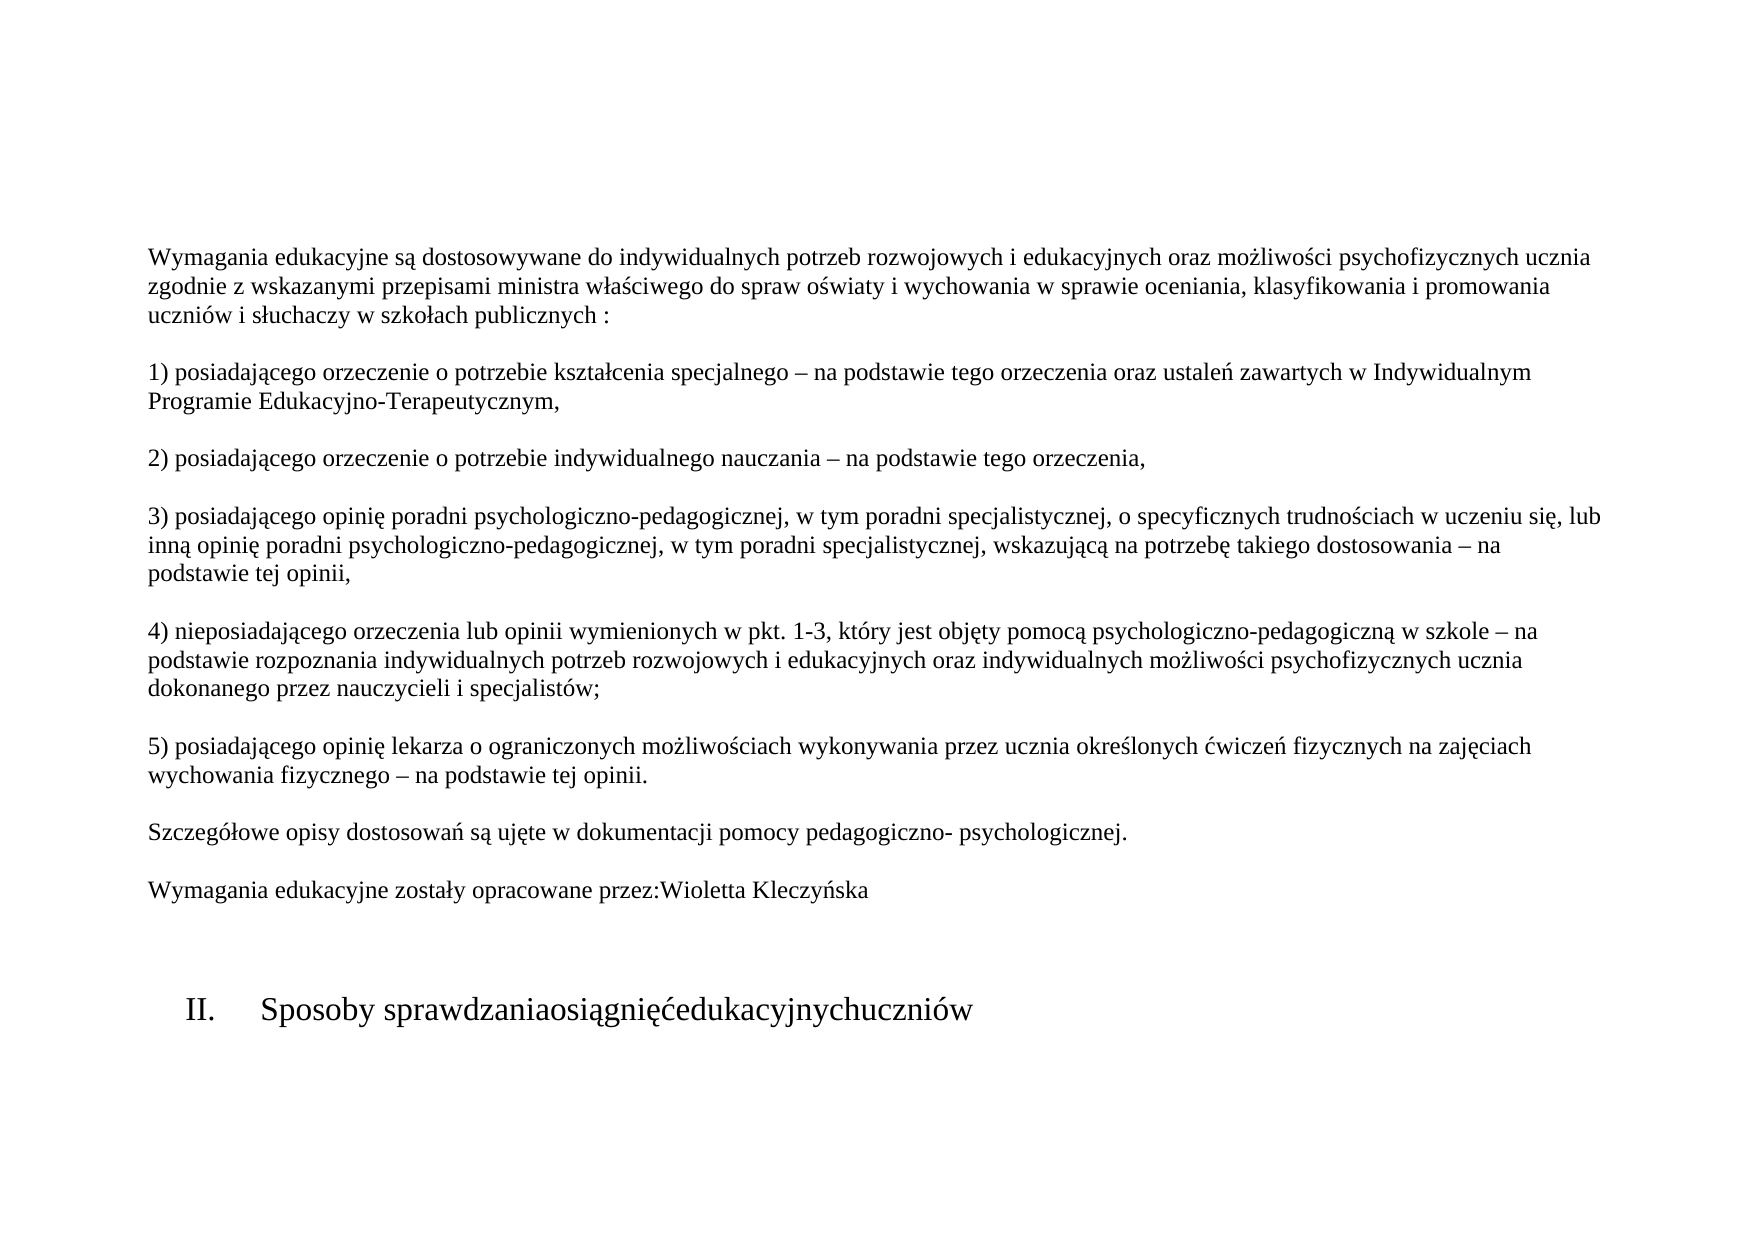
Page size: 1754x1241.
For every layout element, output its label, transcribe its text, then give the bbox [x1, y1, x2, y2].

text Wymagania edukacyjne są dostosowywane do indywidualnych potrzeb rozwojowych i edukacyjnych oraz możliwości psychofizycznych ucznia zgodnie z wskazanymi przepisami ministra właściwego do spraw oświaty i wychowania w sprawie oceniania, klasyfikowania i promowania uczniów i słuchaczy w szkołach publicznych : [148, 242, 1606, 328]
text 2) posiadającego orzeczenie o potrzebie indywidualnego nauczania – na podstawie tego orzeczenia, [148, 443, 1606, 472]
text 3) posiadającego opinię poradni psychologiczno-pedagogicznej, w tym poradni specjalistycznej, o specyficznych trudnościach w uczeniu się, lub inną opinię poradni psychologiczno-pedagogicznej, w tym poradni specjalistycznej, wskazującą na potrzebę takiego dostosowania – na podstawie tej opinii, [148, 501, 1606, 587]
text 5) posiadającego opinię lekarza o ograniczonych możliwościach wykonywania przez ucznia określonych ćwiczeń fizycznych na zajęciach wychowania fizycznego – na podstawie tej opinii. [148, 731, 1606, 788]
text 1) posiadającego orzeczenie o potrzebie kształcenia specjalnego – na podstawie tego orzeczenia oraz ustaleń zawartych w Indywidualnym Programie Edukacyjno-Terapeutycznym, [148, 357, 1606, 415]
text 4) nieposiadającego orzeczenia lub opinii wymienionych w pkt. 1-3, który jest objęty pomocą psychologiczno-pedagogiczną w szkole – na podstawie rozpoznania indywidualnych potrzeb rozwojowych i edukacyjnych oraz indywidualnych możliwości psychofizycznych ucznia dokonanego przez nauczycieli i specjalistów; [148, 616, 1606, 702]
text Wymagania edukacyjne zostały opracowane przez:Wioletta Kleczyńska [148, 875, 1606, 903]
list Sposoby sprawdzaniaosiągnięćedukacyjnychuczniów [185, 990, 1606, 1028]
text Szczegółowe opisy dostosowań są ujęte w dokumentacji pomocy pedagogiczno- psychologicznej. [148, 817, 1606, 846]
